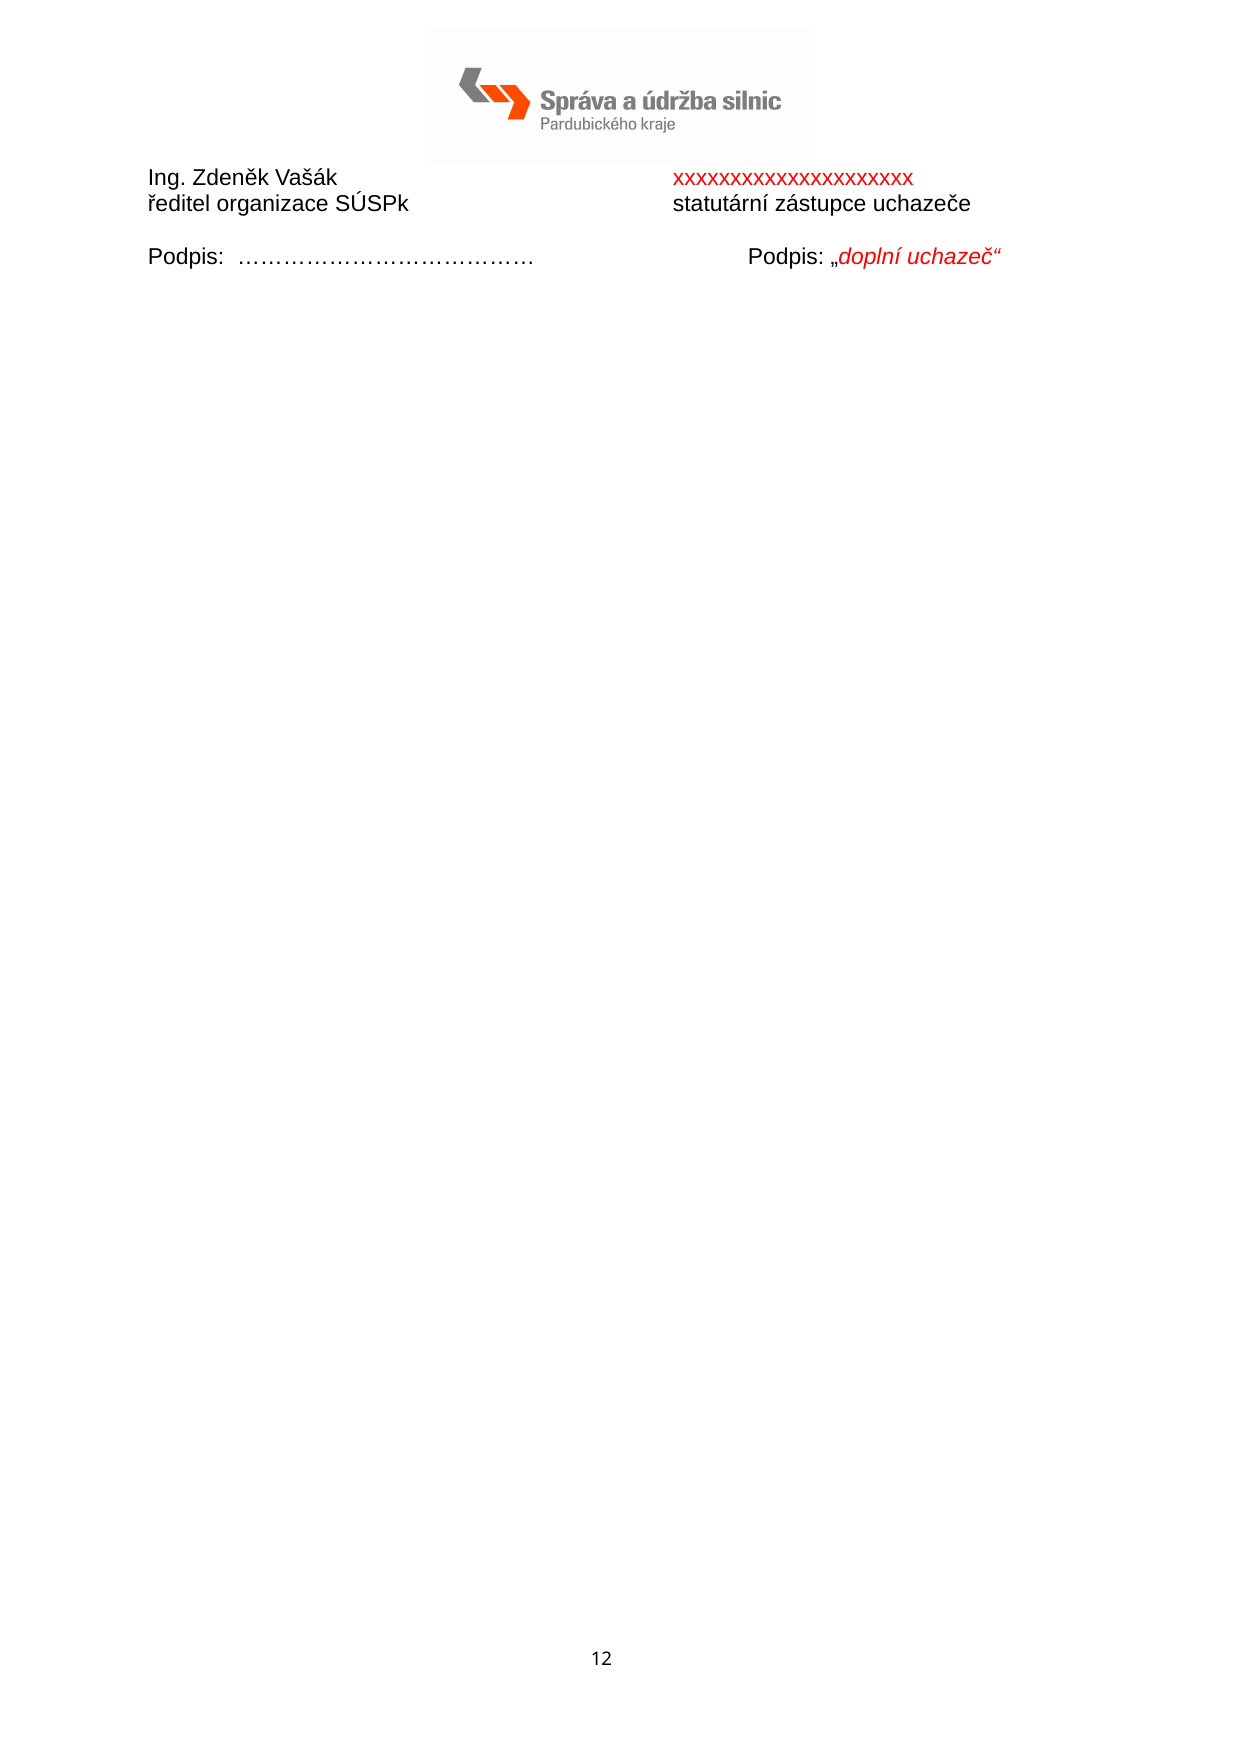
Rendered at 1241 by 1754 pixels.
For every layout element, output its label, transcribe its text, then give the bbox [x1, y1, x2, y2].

text Podpis: ………………………………… Podpis: „doplní uchazeč“ [148, 243, 1092, 269]
text Ing. Zdeněk Vašák xxxxxxxxxxxxxxxxxxxxx [148, 164, 1092, 190]
text ředitel organizace SÚSPk statutární zástupce uchazeče [148, 190, 1092, 217]
picture [428, 29, 812, 164]
